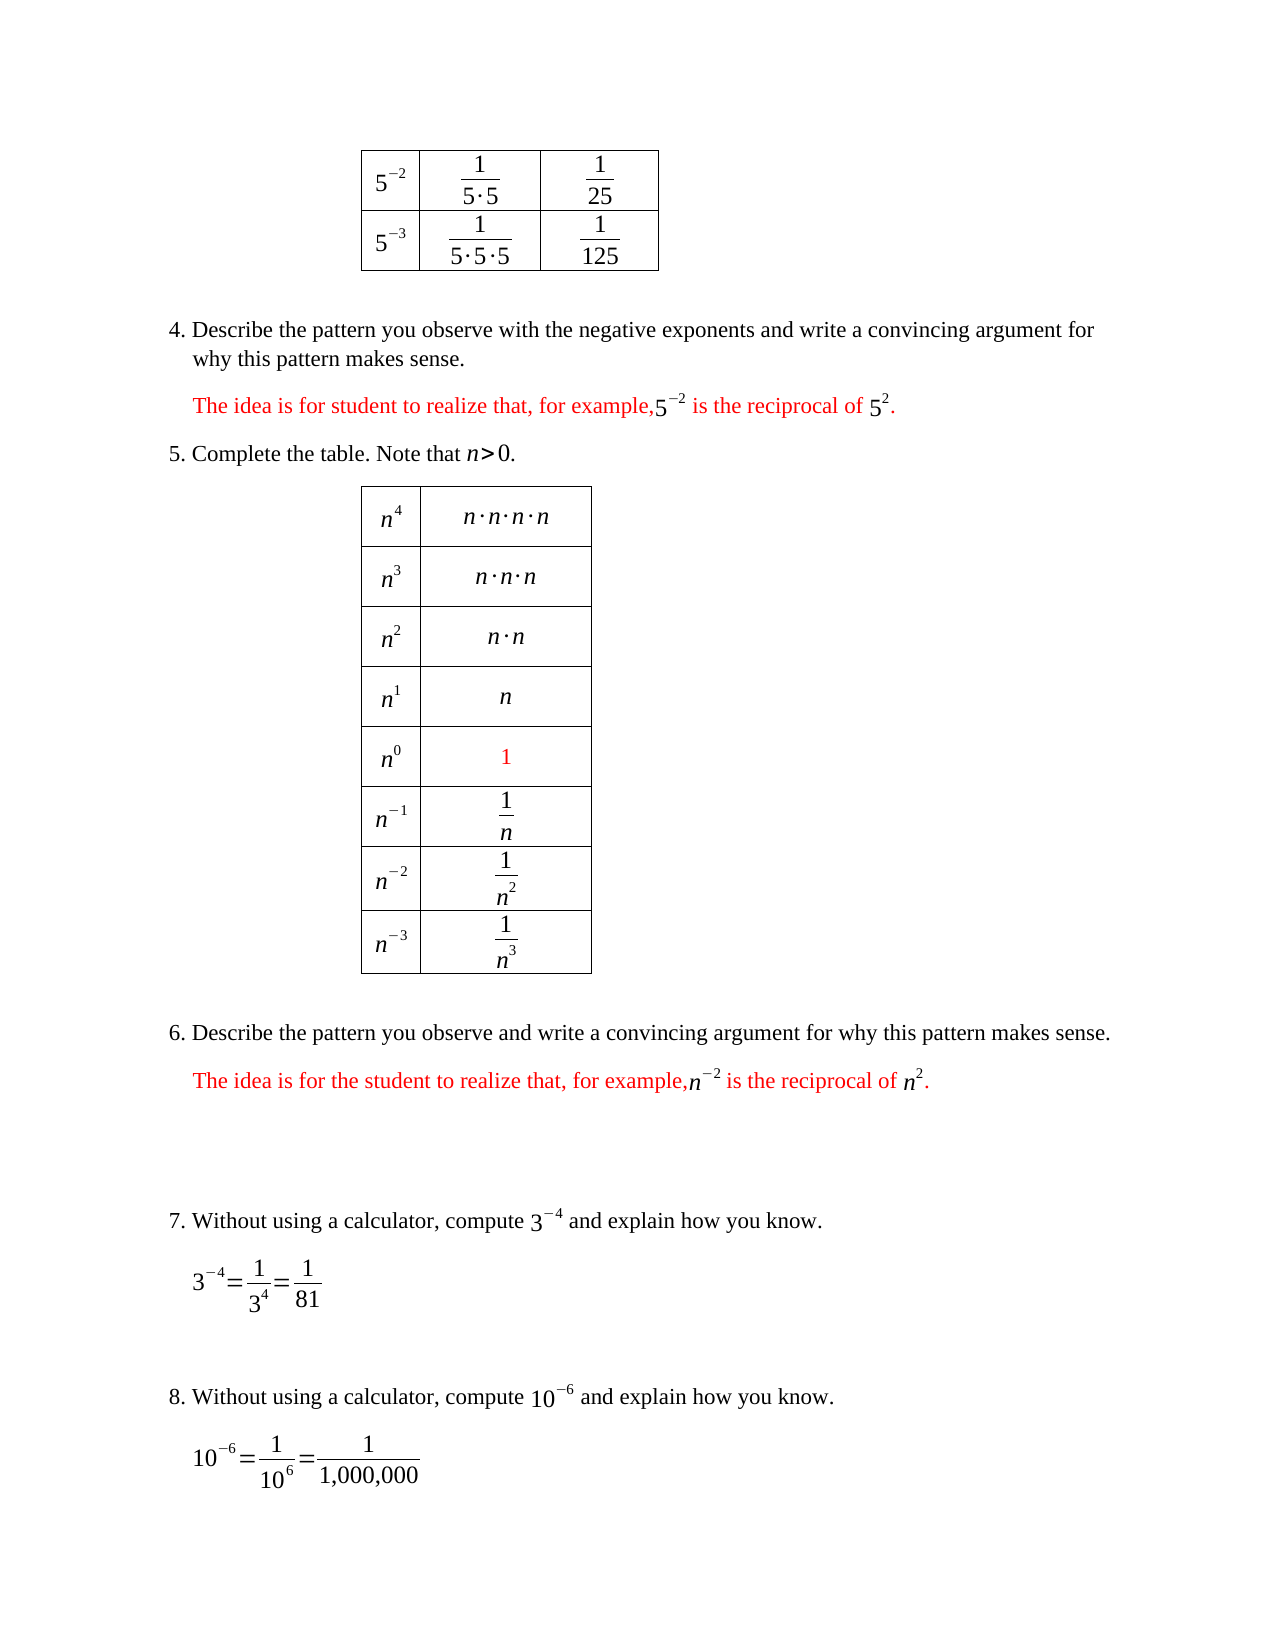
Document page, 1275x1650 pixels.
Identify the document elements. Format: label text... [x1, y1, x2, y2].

text The idea is for student to realize that, for example, is the reciprocal of . [169, 390, 1125, 421]
text 6. Describe the pattern you observe and write a convincing argument for why this pattern makes sense. [169, 1019, 1125, 1046]
table_cell [362, 847, 420, 909]
table_cell [541, 151, 658, 210]
table_cell [420, 211, 540, 270]
table_cell [421, 787, 591, 846]
text 8. Without using a calculator, compute and explain how you know. [169, 1381, 1125, 1412]
text 7. Without using a calculator, compute and explain how you know. [169, 1204, 1125, 1236]
table_cell [362, 151, 419, 210]
table_cell [362, 911, 420, 973]
table_header [362, 487, 420, 546]
table_cell [362, 727, 420, 786]
table_cell [362, 787, 420, 846]
text 5. Complete the table. Note that . [169, 439, 1125, 467]
table_cell [421, 547, 591, 606]
table_cell [421, 911, 591, 973]
table_cell [362, 667, 420, 726]
table_cell [362, 547, 420, 606]
table_cell [362, 607, 420, 666]
table_cell [421, 607, 591, 666]
text The idea is for the student to realize that, for example, is the reciprocal of . [192, 1064, 1125, 1095]
table_cell [421, 847, 591, 909]
table_cell [420, 151, 540, 210]
table_cell [541, 211, 658, 270]
table_cell 1 [421, 727, 591, 786]
table_cell [421, 667, 591, 726]
table_cell [362, 211, 419, 270]
text 4. Describe the pattern you observe with the negative exponents and write a convincing argument for why this pattern makes sense. [169, 316, 1125, 371]
table_header [421, 487, 591, 546]
